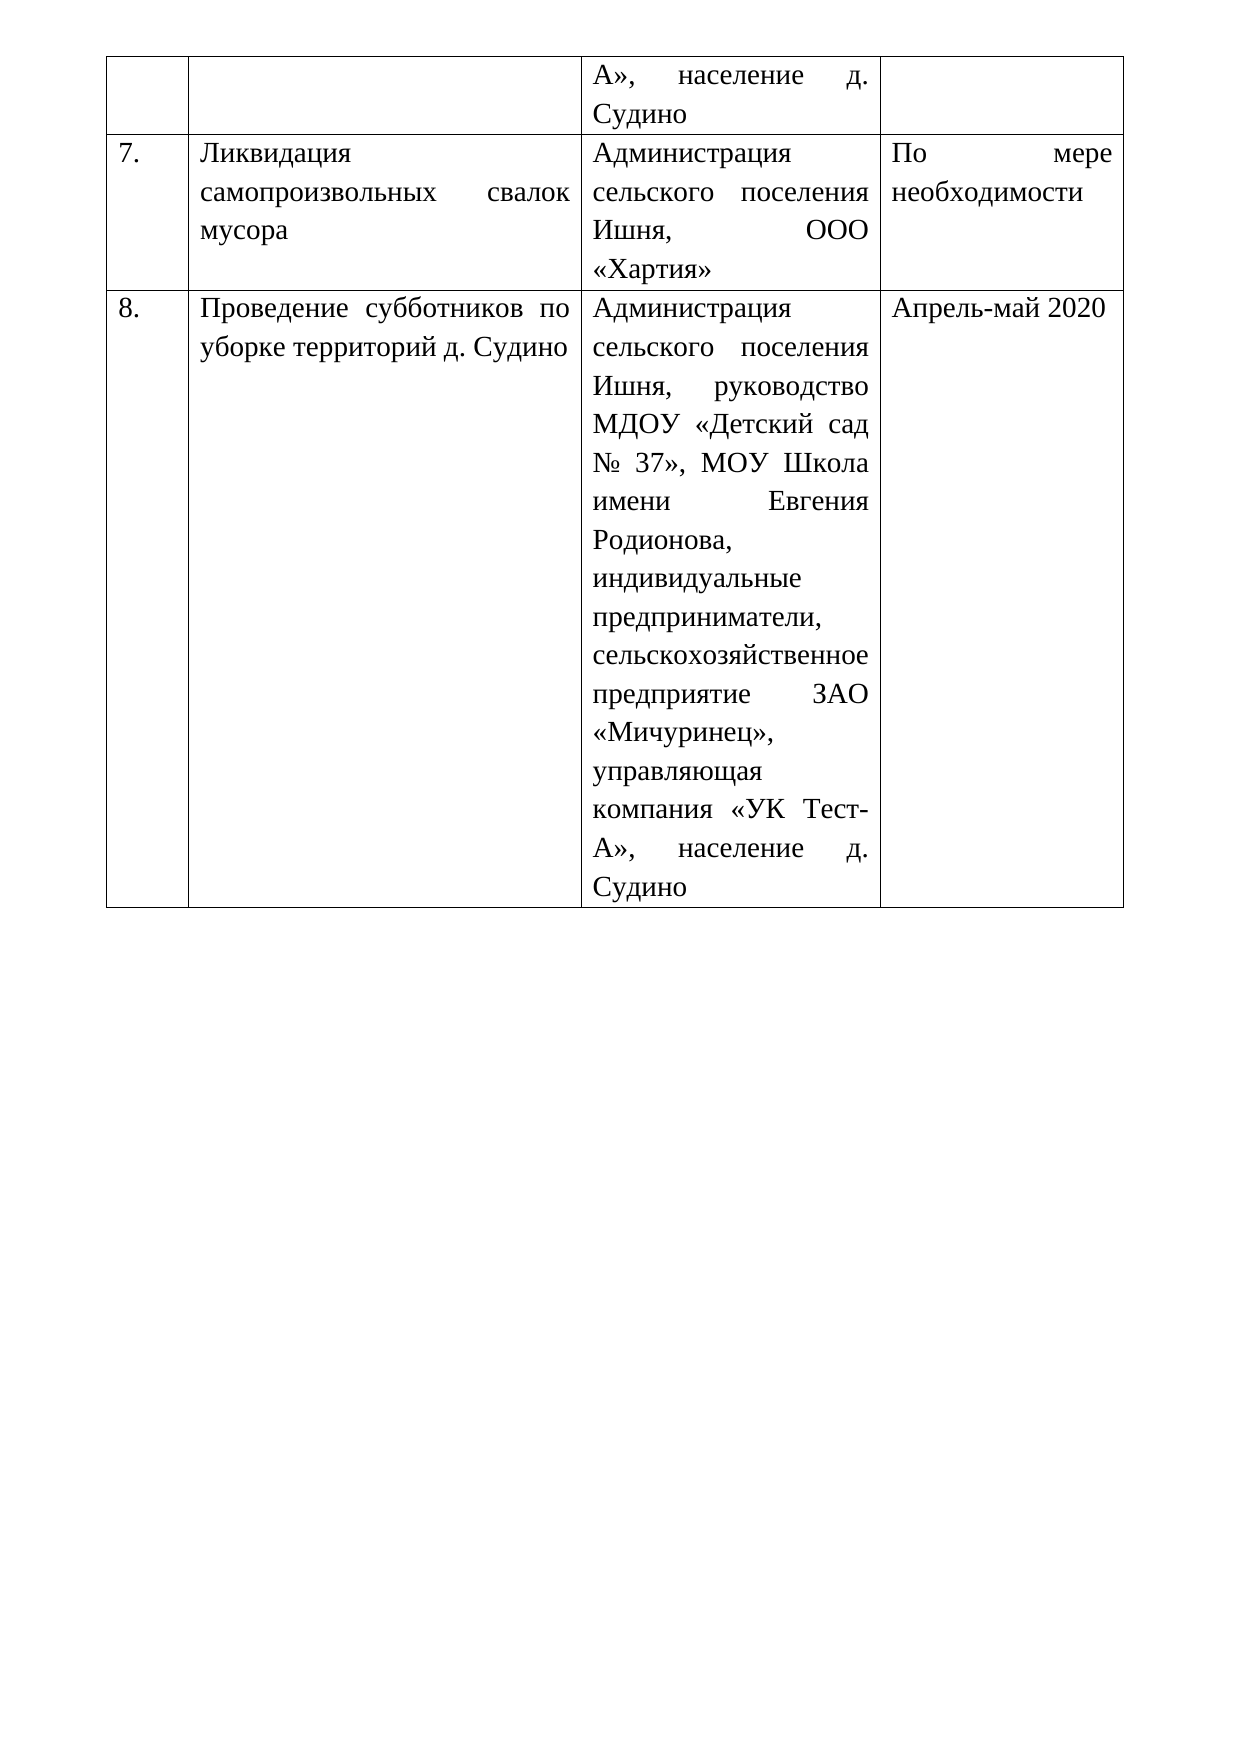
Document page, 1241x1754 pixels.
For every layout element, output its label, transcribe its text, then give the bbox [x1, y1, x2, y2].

table_cell 7. [107, 135, 188, 289]
table_cell 8. [107, 291, 188, 907]
table_cell Апрель-май 2020 [881, 291, 1123, 907]
table_cell Администрация сельского поселения Ишня, ООО «Хартия» [582, 135, 880, 289]
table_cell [881, 57, 1123, 134]
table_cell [189, 57, 581, 134]
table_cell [582, 291, 880, 907]
table_cell 6. [107, 57, 188, 134]
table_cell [582, 57, 880, 134]
table_cell Ликвидация самопроизвольных свалок мусора [189, 135, 581, 289]
table_cell Проведение субботников по уборке территорий д. Судино [189, 291, 581, 907]
table_cell По мере необходимости [881, 135, 1123, 289]
